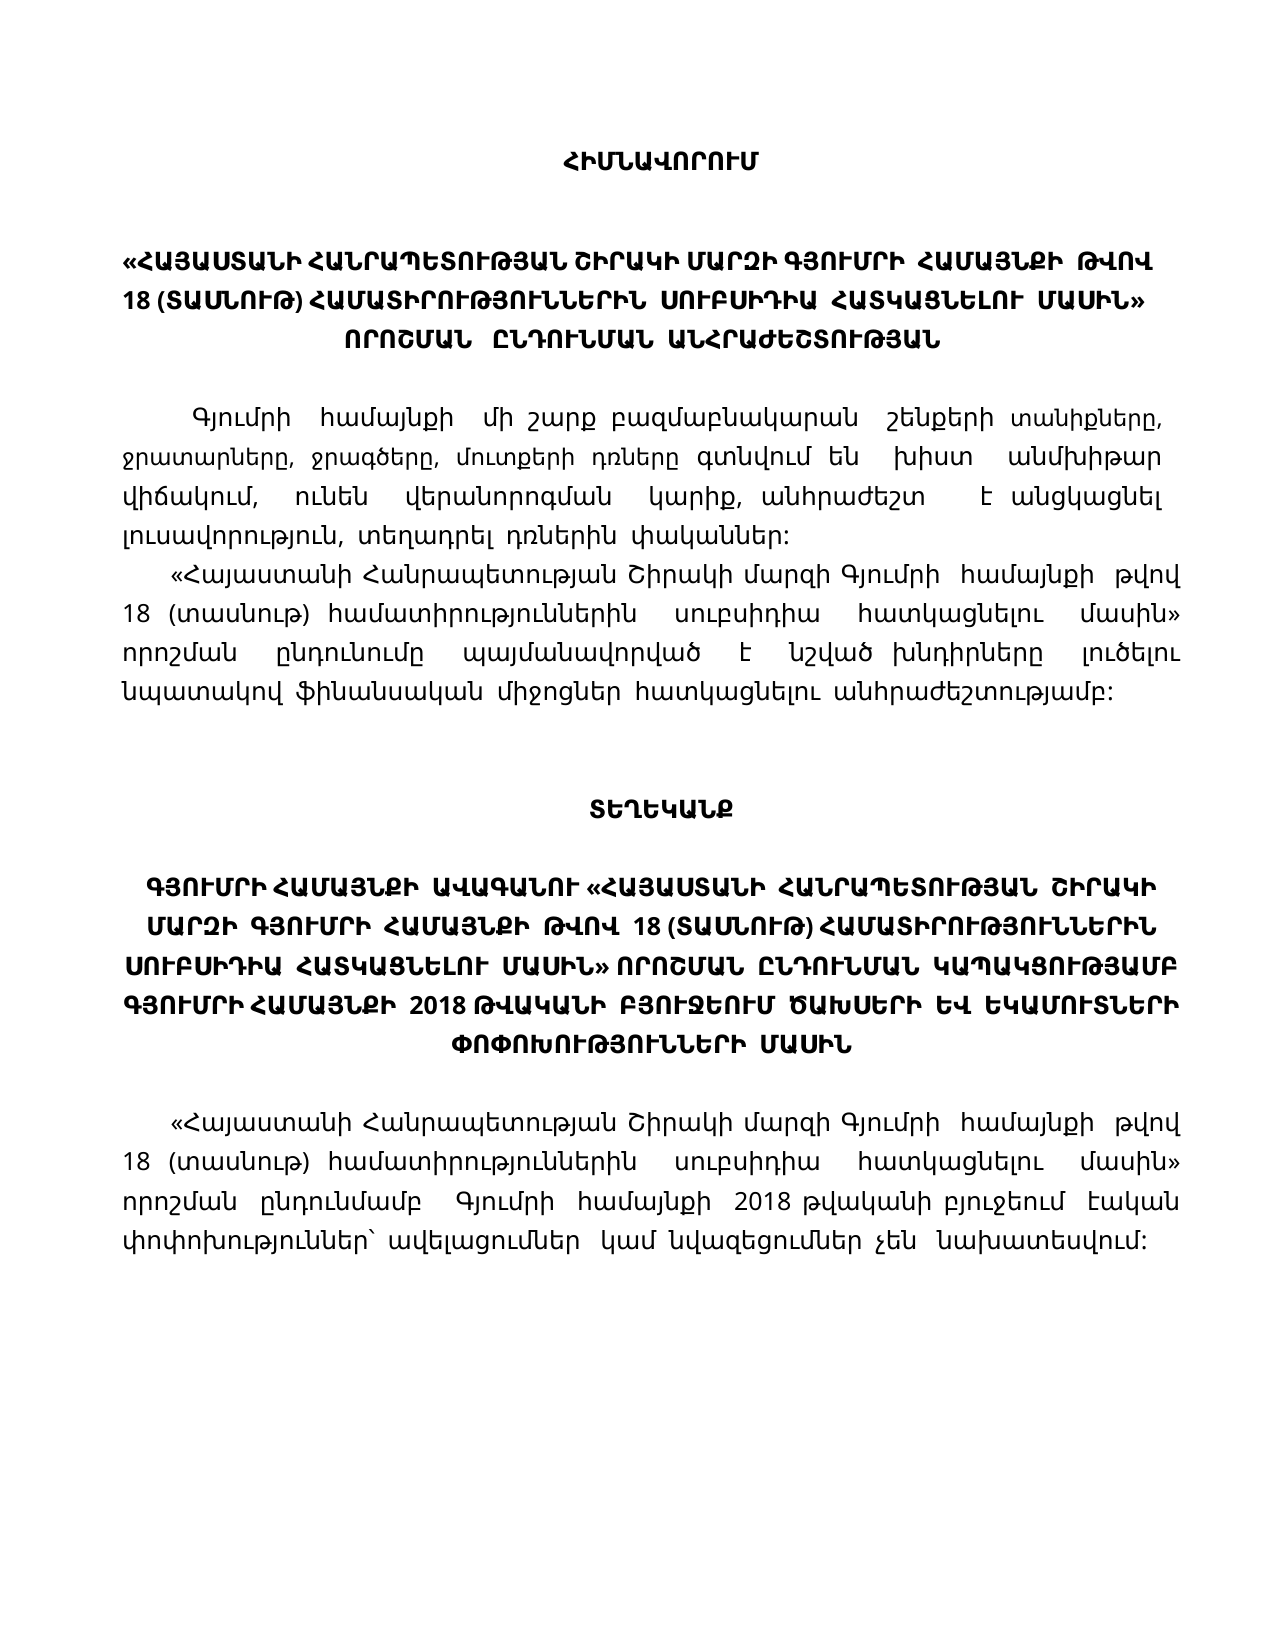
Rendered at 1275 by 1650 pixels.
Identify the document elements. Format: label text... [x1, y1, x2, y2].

text ՈՐՈՇՄԱՆ ԸՆԴՈՒՆՄԱՆ ԱՆՀՐԱԺԵՇՏՈՒԹՅԱՆ [122, 321, 1162, 356]
list ՀԻՄՆԱՎՈՐՈՒՄ [159, 144, 1162, 178]
list ՏԵՂԵԿԱՆՔ [159, 791, 1162, 826]
text «ՀԱՅԱՍՏԱՆԻ ՀԱՆՐԱՊԵՏՈՒԹՅԱՆ ՇԻՐԱԿԻ ՄԱՐԶԻ ԳՅՈՒՄՐԻ ՀԱՄԱՅՆՔԻ ԹՎՈՎ 18 (ՏԱՍՆՈՒԹ) ՀԱՄԱՏԻՐՈՒԹՅՈՒՆՆԵՐԻՆ ՍՈՒԲՍԻԴԻԱ ՀԱՏԿԱՑՆԵԼՈՒ ՄԱՍԻՆ» [122, 243, 1181, 316]
text «Հայաստանի Հանրապետության Շիրակի մարզի Գյումրի համայնքի թվով 18 (տասնութ) համատիրություններին սուբսիդիա հատկացնելու մասին» որոշման ընդունմամբ Գյումրի համայնքի 2018 թվականի բյուջեում էական փոփոխություններ՝ ավելացումներ կամ նվազեցումներ չեն նախատեսվում: [122, 1105, 1181, 1256]
list Գյումրի համայնքի մի շարք բազմաբնակարան շենքերի տանիքները, ջրատարները, ջրագծերը, մուտքերի դռները գտնվում են խիստ անմխիթար վիճակում, ունեն վերանորոգման կարիք, անհրաժեշտ է անցկացնել լուսավորություն, տեղադրել դռներին փականներ: [122, 400, 1162, 551]
text «Հայաստանի Հանրապետության Շիրակի մարզի Գյումրի համայնքի թվով 18 (տասնութ) համատիրություններին սուբսիդիա հատկացնելու մասին» որոշման ընդունումը պայմանավորված է նշված խնդիրները լուծելու նպատակով ֆինանսական միջոցներ հատկացնելու անհրաժեշտությամբ: [122, 556, 1181, 708]
text ԳՅՈՒՄՐԻ ՀԱՄԱՅՆՔԻ ԱՎԱԳԱՆՈՒ «ՀԱՅԱՍՏԱՆԻ ՀԱՆՐԱՊԵՏՈՒԹՅԱՆ ՇԻՐԱԿԻ ՄԱՐԶԻ ԳՅՈՒՄՐԻ ՀԱՄԱՅՆՔԻ ԹՎՈՎ 18 (ՏԱՍՆՈՒԹ) ՀԱՄԱՏԻՐՈՒԹՅՈՒՆՆԵՐԻՆ ՍՈՒԲՍԻԴԻԱ ՀԱՏԿԱՑՆԵԼՈՒ ՄԱՍԻՆ» ՈՐՈՇՄԱՆ ԸՆԴՈՒՆՄԱՆ ԿԱՊԱԿՑՈՒԹՅԱՄԲ ԳՅՈՒՄՐԻ ՀԱՄԱՅՆՔԻ 2018 ԹՎԱԿԱՆԻ ԲՅՈՒՋԵՈՒՄ ԾԱԽՍԵՐԻ ԵՎ ԵԿԱՄՈՒՏՆԵՐԻ ՓՈՓՈԽՈՒԹՅՈՒՆՆԵՐԻ ՄԱՍԻՆ [122, 870, 1181, 1061]
